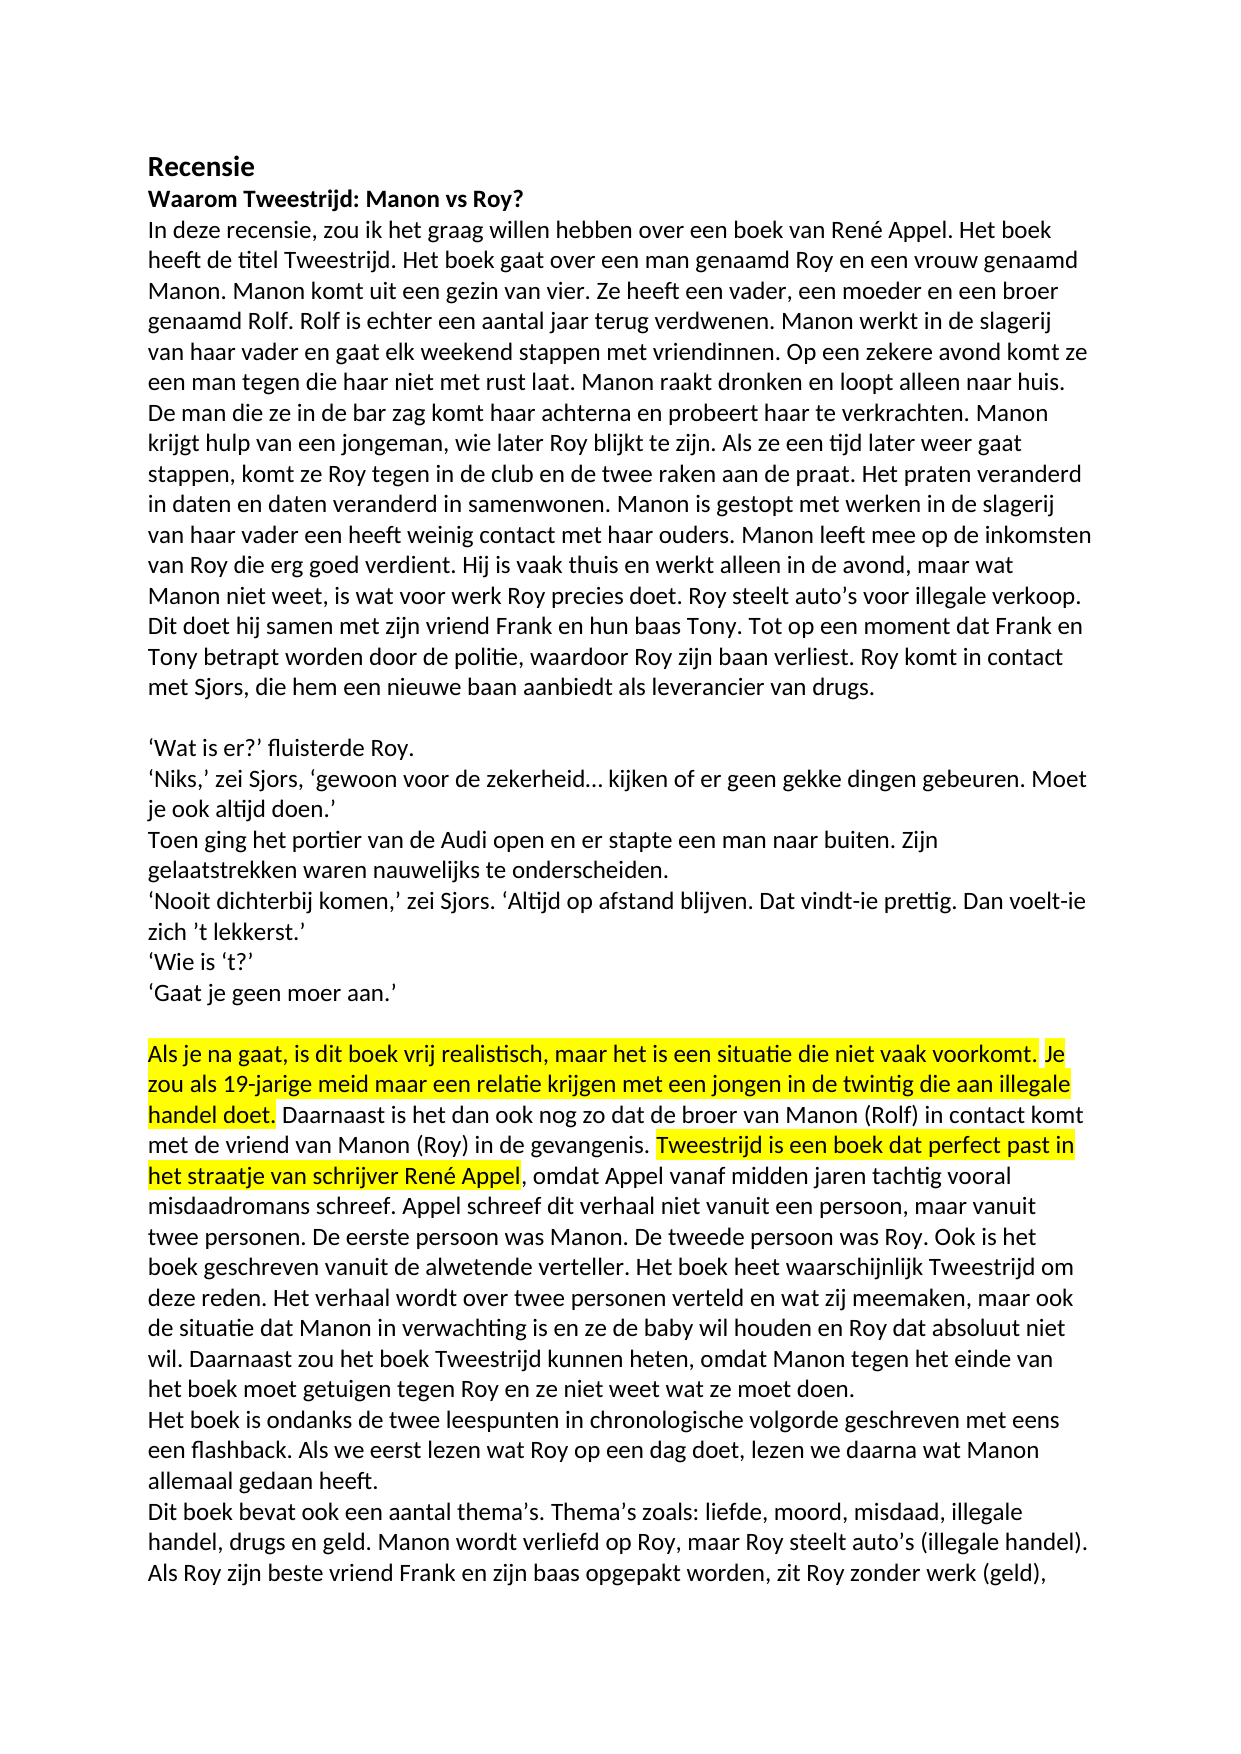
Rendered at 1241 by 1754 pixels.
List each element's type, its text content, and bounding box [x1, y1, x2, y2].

text In deze recensie, zou ik het graag willen hebben over een boek van René Appel. Het boek heeft de titel Tweestrijd. Het boek gaat over een man genaamd Roy en een vrouw genaamd Manon. Manon komt uit een gezin van vier. Ze heeft een vader, een moeder en een broer genaamd Rolf. Rolf is echter een aantal jaar terug verdwenen. Manon werkt in de slagerij van haar vader en gaat elk weekend stappen met vriendinnen. Op een zekere avond komt ze een man tegen die haar niet met rust laat. Manon raakt dronken en loopt alleen naar huis. De man die ze in de bar zag komt haar achterna en probeert haar te verkrachten. Manon krijgt hulp van een jongeman, wie later Roy blijkt te zijn. Als ze een tijd later weer gaat stappen, komt ze Roy tegen in de club en de twee raken aan de praat. Het praten veranderd in daten en daten veranderd in samenwonen. Manon is gestopt met werken in de slagerij van haar vader een heeft weinig contact met haar ouders. Manon leeft mee op de inkomsten van Roy die erg goed verdient. Hij is vaak thuis en werkt alleen in de avond, maar wat Manon niet weet, is wat voor werk Roy precies doet. Roy steelt auto’s voor illegale verkoop. Dit doet hij samen met zijn vriend Frank en hun baas Tony. Tot op een moment dat Frank en Tony betrapt worden door de politie, waardoor Roy zijn baan verliest. Roy komt in contact met Sjors, die hem een nieuwe baan aanbiedt als leverancier van drugs. [148, 214, 1093, 702]
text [148, 1496, 1093, 1587]
text ‘Wie is ‘t?’ [148, 946, 1093, 977]
text Recensie [148, 148, 1093, 183]
text Het boek is ondanks de twee leespunten in chronologische volgorde geschreven met eens een flashback. Als we eerst lezen wat Roy op een dag doet, lezen we daarna wat Manon allemaal gedaan heeft. [148, 1404, 1093, 1496]
text Toen ging het portier van de Audi open en er stapte een man naar buiten. Zijn gelaatstrekken waren nauwelijks te onderscheiden. [148, 824, 1093, 885]
text Als je na gaat, is dit boek vrij realistisch, maar het is een situatie die niet vaak voorkomt. Je zou als 19-jarige meid maar een relatie krijgen met een jongen in de twintig die aan illegale handel doet. Daarnaast is het dan ook nog zo dat de broer van Manon (Rolf) in contact komt met de vriend van Manon (Roy) in de gevangenis. Tweestrijd is een boek dat perfect past in het straatje van schrijver René Appel, omdat Appel vanaf midden jaren tachtig vooral misdaadromans schreef. Appel schreef dit verhaal niet vanuit een persoon, maar vanuit twee personen. De eerste persoon was Manon. De tweede persoon was Roy. Ook is het boek geschreven vanuit de alwetende verteller. Het boek heet waarschijnlijk Tweestrijd om deze reden. Het verhaal wordt over twee personen verteld en wat zij meemaken, maar ook de situatie dat Manon in verwachting is en ze de baby wil houden en Roy dat absoluut niet wil. Daarnaast zou het boek Tweestrijd kunnen heten, omdat Manon tegen het einde van het boek moet getuigen tegen Roy en ze niet weet wat ze moet doen. [148, 1038, 1093, 1404]
text ‘Niks,’ zei Sjors, ‘gewoon voor de zekerheid… kijken of er geen gekke dingen gebeuren. Moet je ook altijd doen.’ [148, 763, 1093, 824]
text ‘Wat is er?’ fluisterde Roy. [148, 733, 1093, 763]
text Waarom Tweestrijd: Manon vs Roy? [148, 183, 1093, 214]
text ‘Nooit dichterbij komen,’ zei Sjors. ‘Altijd op afstand blijven. Dat vindt-ie prettig. Dan voelt-ie zich ’t lekkerst.’ [148, 885, 1093, 946]
text ‘Gaat je geen moer aan.’ [148, 977, 1093, 1007]
